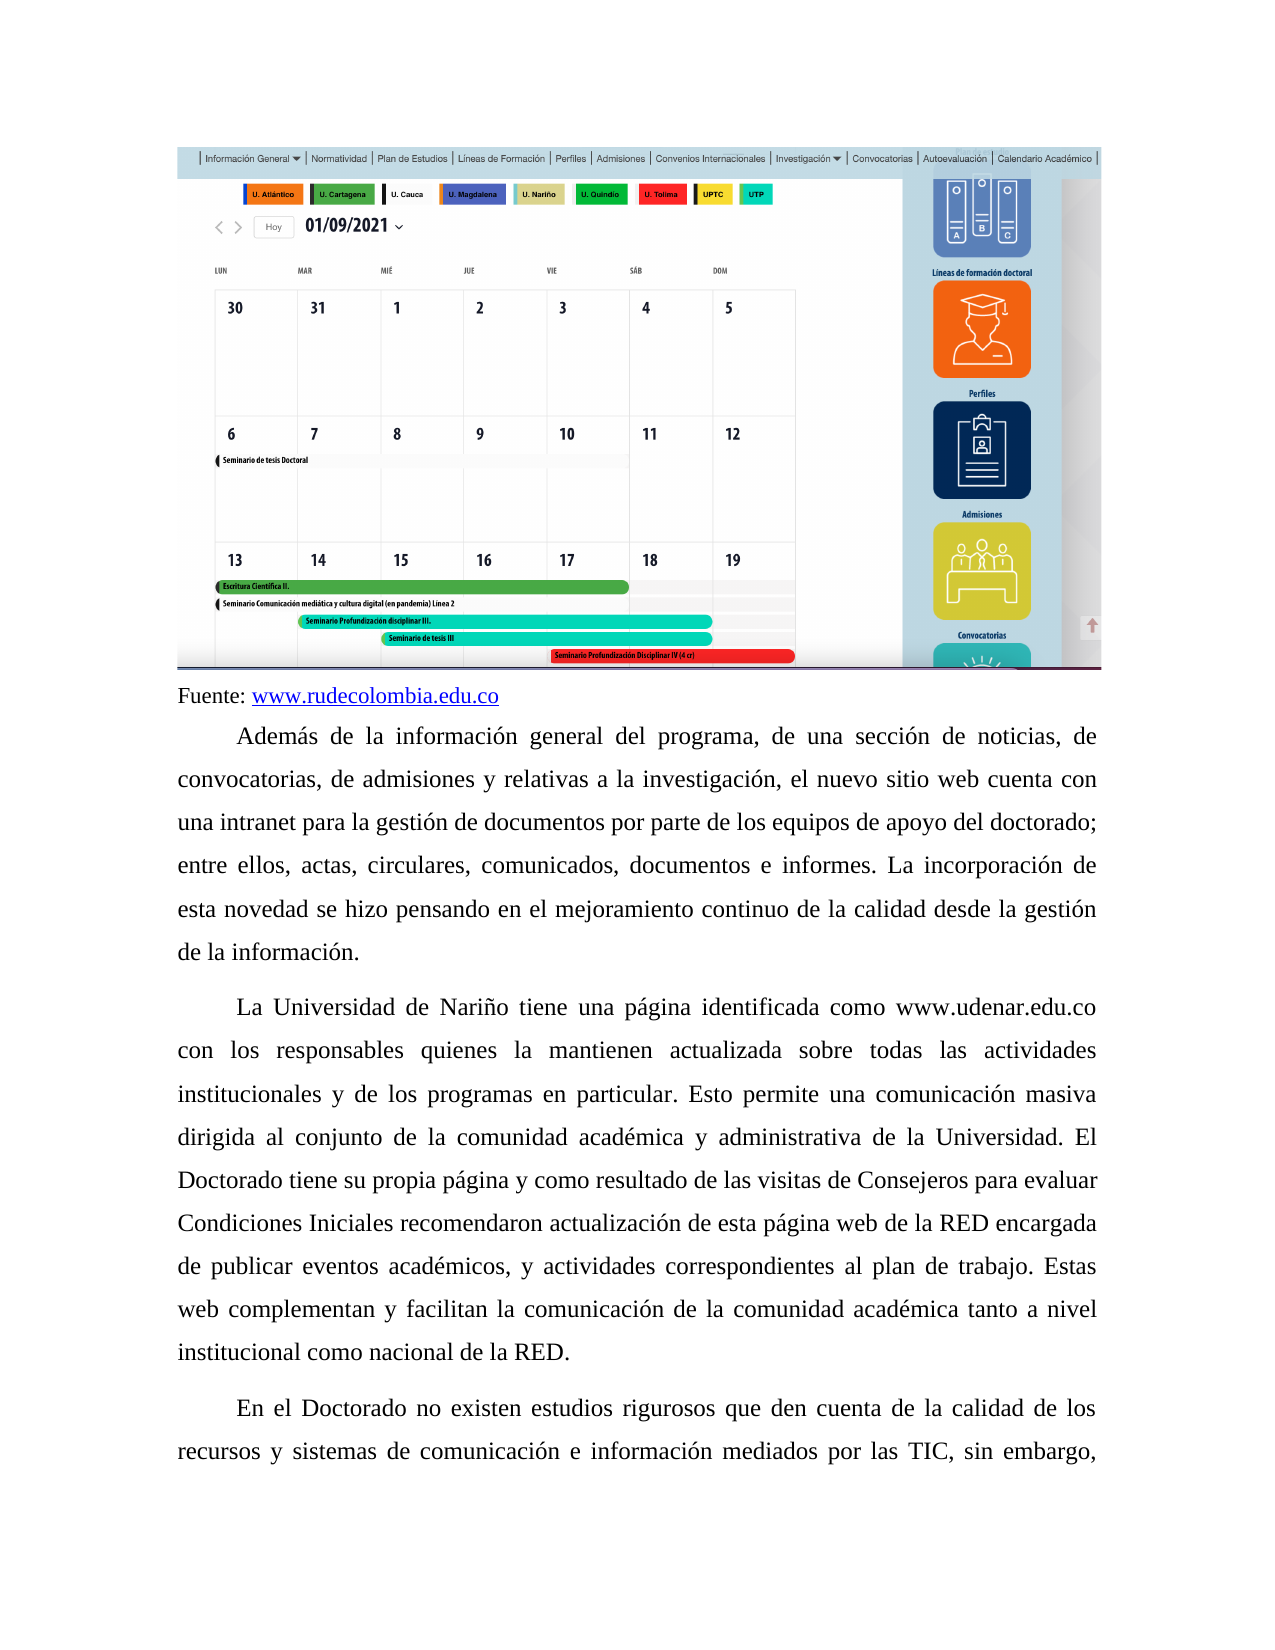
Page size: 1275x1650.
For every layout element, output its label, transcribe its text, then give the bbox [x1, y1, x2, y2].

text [177, 1393, 1098, 1465]
text Fuente: www.rudecolombia.edu.co [177, 682, 1098, 709]
picture [177, 147, 1102, 670]
text La Universidad de Nariño tiene una página identificada como www.udenar.edu.co con los responsables quienes la mantienen actualizada sobre todas las actividades institucionales y de los programas en particular. Esto permite una comunicación masiva dirigida al conjunto de la comunidad académica y administrativa de la Universidad. El Doctorado tiene su propia página y como resultado de las visitas de Consejeros para evaluar Condiciones Iniciales recomendaron actualización de esta página web de la RED encargada de publicar eventos académicos, y actividades correspondientes al plan de trabajo. Estas web complementan y facilitan la comunicación de la comunidad académica tanto a nivel institucional como nacional de la RED. [177, 992, 1098, 1366]
text Además de la información general del programa, de una sección de noticias, de convocatorias, de admisiones y relativas a la investigación, el nuevo sitio web cuenta con una intranet para la gestión de documentos por parte de los equipos de apoyo del doctorado; entre ellos, actas, circulares, comunicados, documentos e informes. La incorporación de esta novedad se hizo pensando en el mejoramiento continuo de la calidad desde la gestión de la información. [177, 721, 1098, 966]
